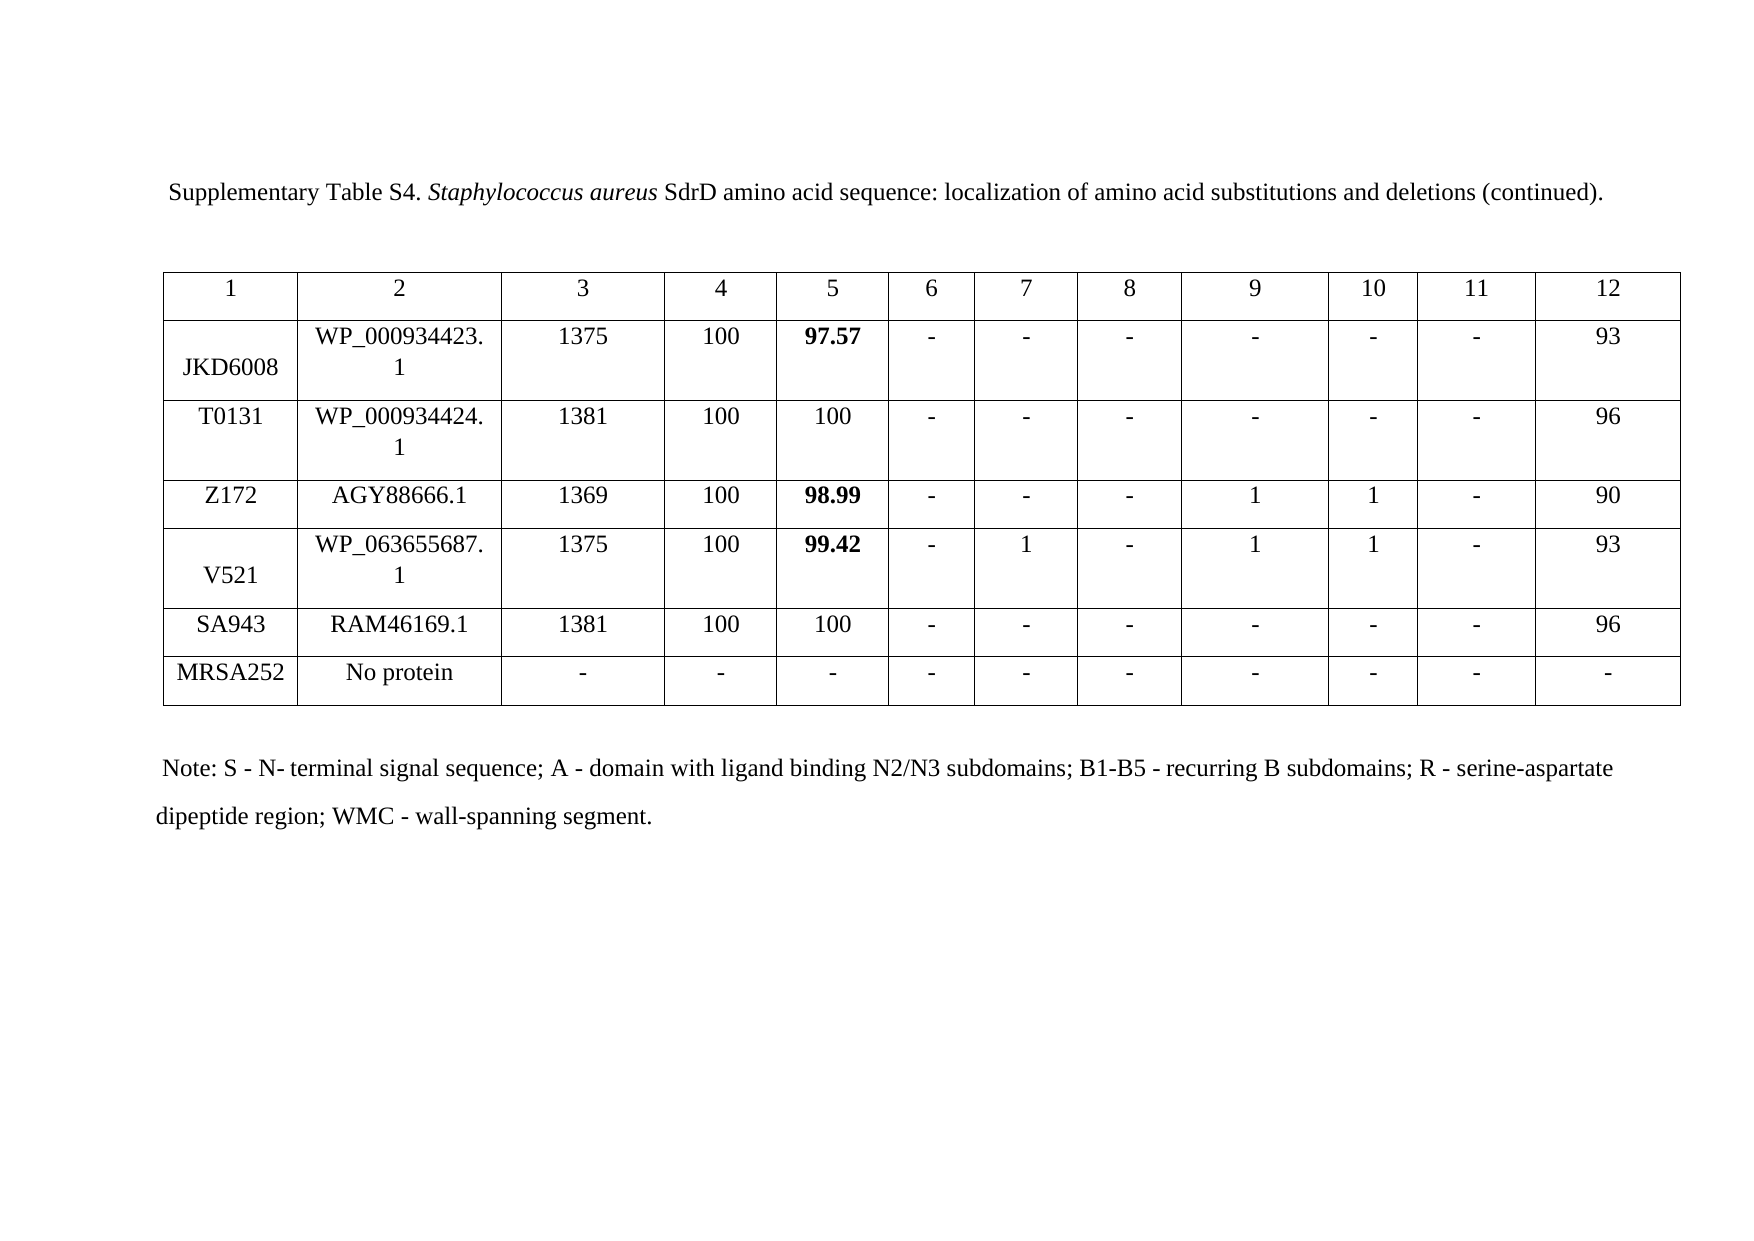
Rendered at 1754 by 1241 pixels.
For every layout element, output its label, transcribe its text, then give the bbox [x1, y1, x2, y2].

table_header 5 [777, 273, 888, 320]
table_cell WP_063655687.1 [298, 529, 501, 608]
table_cell 96 [1536, 401, 1680, 479]
table_cell V521 [164, 529, 297, 608]
table_cell - [1418, 657, 1535, 705]
table_cell No protein [298, 657, 501, 705]
table_cell 98.99 [777, 481, 888, 528]
table_cell 100 [777, 401, 888, 479]
table_cell - [502, 657, 664, 705]
table_cell - [1078, 657, 1181, 705]
table_header 7 [975, 273, 1077, 320]
table_cell 1 [1329, 481, 1417, 528]
table_header 1 [164, 273, 297, 320]
table_cell WP_000934423.1 [298, 321, 501, 400]
table_cell - [1329, 321, 1417, 400]
table_cell - [1078, 481, 1181, 528]
table_header 11 [1418, 273, 1535, 320]
table_cell - [1078, 609, 1181, 656]
table_cell 1381 [502, 609, 664, 656]
table_cell - [1418, 481, 1535, 528]
table_cell WP_000934424.1 [298, 401, 501, 479]
table_header 10 [1329, 273, 1417, 320]
table_cell 1381 [502, 401, 664, 479]
table_cell T0131 [164, 401, 297, 479]
table_cell - [1182, 401, 1328, 479]
table_cell 1369 [502, 481, 664, 528]
table_cell 100 [665, 609, 776, 656]
table_header 12 [1536, 273, 1680, 320]
table_cell - [975, 321, 1077, 400]
table_cell - [777, 657, 888, 705]
table_cell JKD6008 [164, 321, 297, 400]
table_cell 97.57 [777, 321, 888, 400]
table_cell - [889, 481, 974, 528]
table_cell - [1329, 657, 1417, 705]
table_cell - [975, 481, 1077, 528]
table_cell 1 [1329, 529, 1417, 608]
table_cell 93 [1536, 321, 1680, 400]
table_cell - [1329, 609, 1417, 656]
table_cell MRSA252 [164, 657, 297, 705]
table_cell 1375 [502, 529, 664, 608]
table_cell - [1536, 657, 1680, 705]
table_cell 93 [1536, 529, 1680, 608]
table_cell - [1418, 529, 1535, 608]
table_cell 1375 [502, 321, 664, 400]
table_cell - [1418, 401, 1535, 479]
table_cell - [1182, 609, 1328, 656]
table_cell SA943 [164, 609, 297, 656]
table_cell - [975, 657, 1077, 705]
text Supplementary Table S4. Staphylococcus aureus SdrD amino acid sequence: localization of amino acid substitutions and deletions (continued). [118, 177, 1636, 206]
table_cell AGY88666.1 [298, 481, 501, 528]
table_cell - [889, 401, 974, 479]
table_header 8 [1078, 273, 1181, 320]
table_cell - [1329, 401, 1417, 479]
table_cell - [1418, 609, 1535, 656]
table_cell 90 [1536, 481, 1680, 528]
table_cell 100 [665, 481, 776, 528]
table_cell - [889, 321, 974, 400]
text Note: S - N- terminal signal sequence; А - domain with ligand binding N2/N3 subdomains; B1-B5 - recurring B subdomains; R - serine-aspartate [118, 753, 1636, 782]
table_cell - [1418, 321, 1535, 400]
table_header 3 [502, 273, 664, 320]
table_header 9 [1182, 273, 1328, 320]
table_cell - [889, 657, 974, 705]
text dipeptide region; WMC - wall-spanning segment. [118, 801, 1636, 830]
table_cell Z172 [164, 481, 297, 528]
table_cell - [665, 657, 776, 705]
table_cell - [975, 401, 1077, 479]
table_cell 100 [665, 529, 776, 608]
table_cell RAM46169.1 [298, 609, 501, 656]
table_cell 100 [777, 609, 888, 656]
table_cell 1 [1182, 481, 1328, 528]
table_cell - [1078, 529, 1181, 608]
table_cell - [1182, 321, 1328, 400]
table_header 6 [889, 273, 974, 320]
table_cell 100 [665, 401, 776, 479]
table_cell - [1078, 401, 1181, 479]
table_cell 1 [975, 529, 1077, 608]
table_header 4 [665, 273, 776, 320]
table_cell 1 [1182, 529, 1328, 608]
table_cell 96 [1536, 609, 1680, 656]
table_cell 99.42 [777, 529, 888, 608]
table_cell - [889, 609, 974, 656]
table_cell - [975, 609, 1077, 656]
table_cell 100 [665, 321, 776, 400]
table_header 2 [298, 273, 501, 320]
table_cell - [889, 529, 974, 608]
table_cell - [1182, 657, 1328, 705]
table_cell - [1078, 321, 1181, 400]
